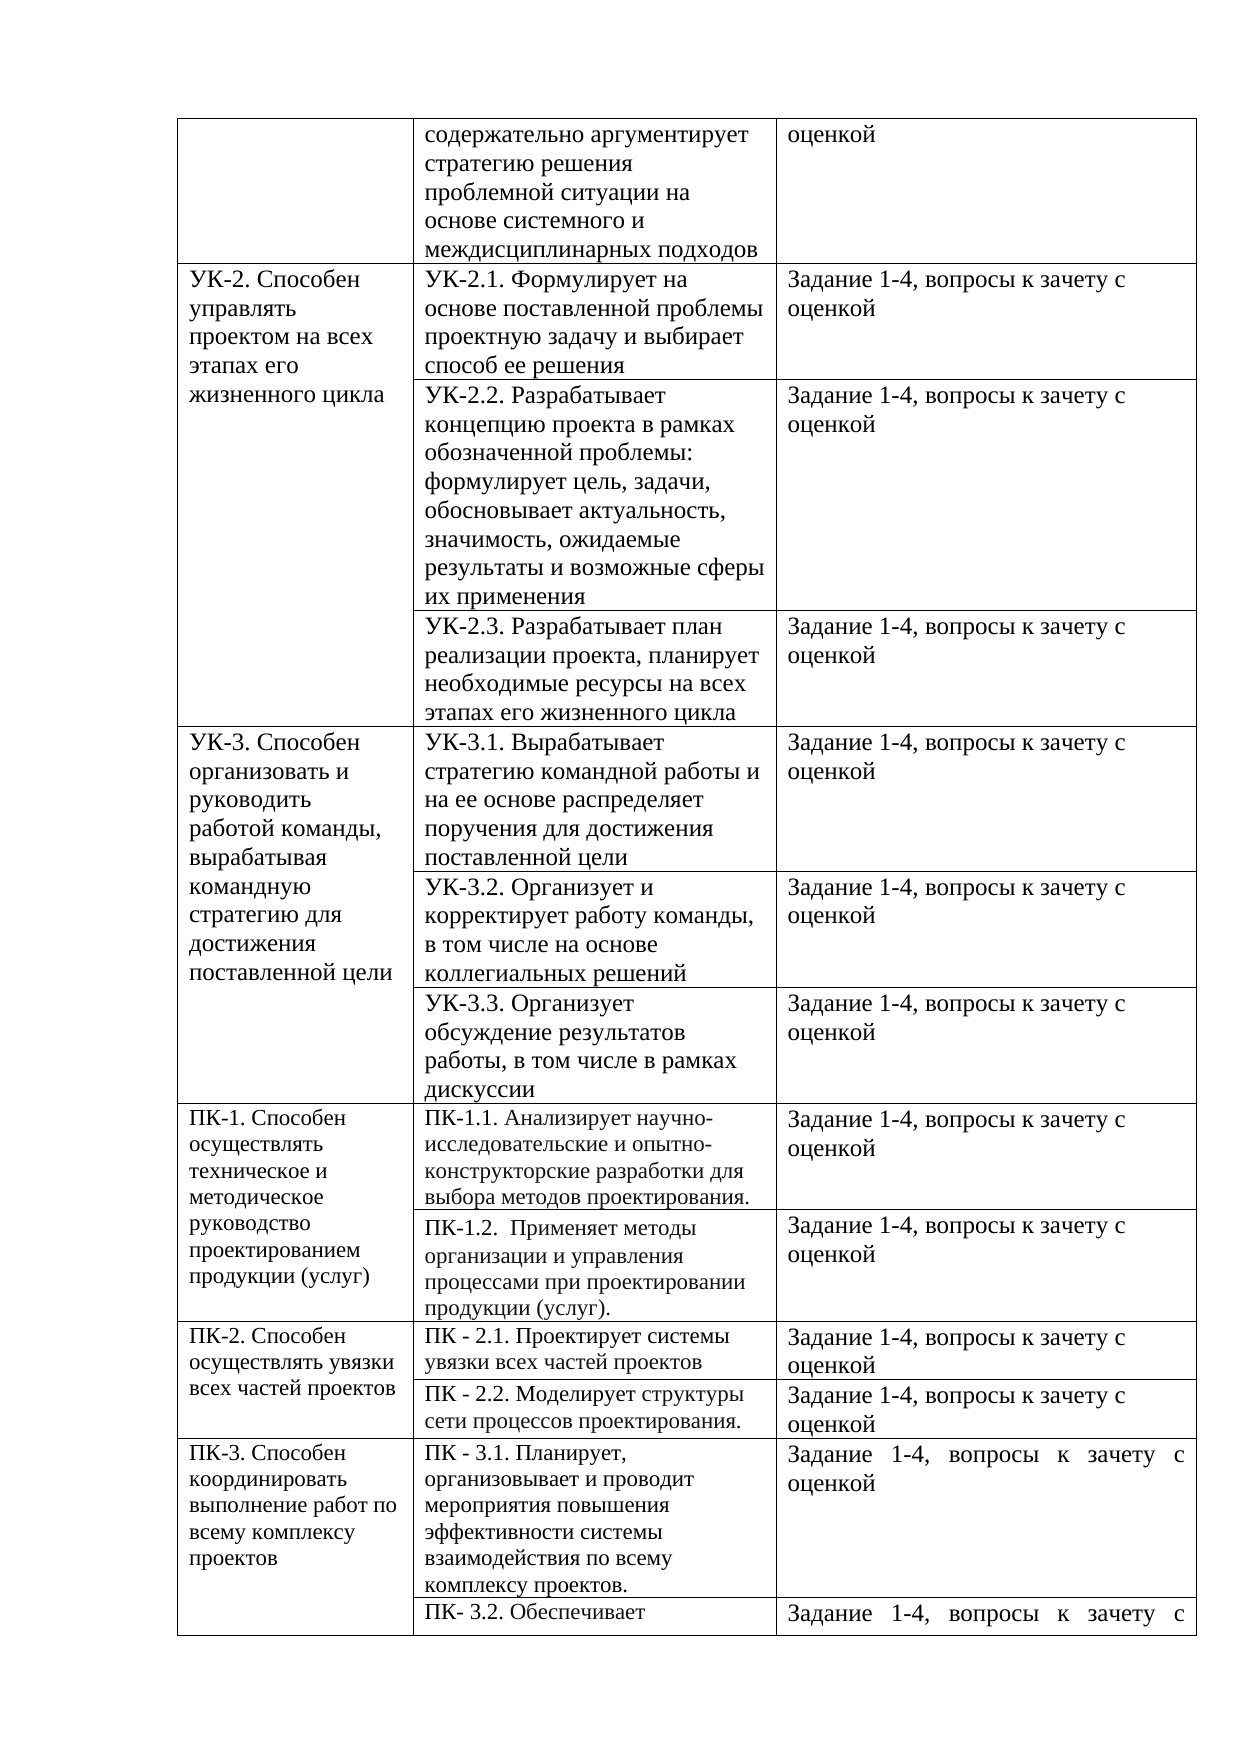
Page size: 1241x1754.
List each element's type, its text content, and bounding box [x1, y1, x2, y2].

table_cell УК-3.1. Вырабатывает стратегию командной работы и на ее основе распределяет поручения для достижения поставленной цели [414, 727, 776, 871]
table_cell УК-2.1. Формулирует на основе поставленной проблемы проектную задачу и выбирает способ ее решения [414, 264, 776, 379]
table_cell Задание 1-4, вопросы к зачету с оценкой [777, 611, 1196, 726]
table_cell Задание 1-4, вопросы к зачету с оценкой [777, 872, 1196, 987]
table_cell ПК-2. Способен осуществлять увязки всех частей проектов [178, 1322, 413, 1438]
table_cell Задание 1-4, вопросы к зачету с оценкой [777, 988, 1196, 1103]
table_cell Задание 1-4, вопросы к зачету с оценкой [777, 727, 1196, 871]
table_cell УК-3. Способен организовать и руководить работой команды, вырабатывая командную стратегию для достижения поставленной цели [178, 727, 413, 1103]
table_cell ПК - 2.1. Проектирует системы увязки всех частей проектов [414, 1322, 776, 1379]
table_cell Задание 1-4, вопросы к зачету с оценкой [777, 1210, 1196, 1321]
table_cell УК-2. Способен управлять проектом на всех этапах его жизненного цикла [178, 264, 413, 726]
table_cell ПК-1.1. Анализирует научно-исследовательские и опытно-конструкторские разработки для выбора методов проектирования. [414, 1104, 504, 1209]
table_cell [777, 119, 1196, 263]
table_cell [414, 119, 776, 263]
table_cell ПК-1.2. Применяет методы организации и управления процессами при проектировании продукции (услуг). [414, 1210, 504, 1321]
table_cell ПК-1.2. Применяет методы организации и управления процессами при проектировании продукции (услуг). [510, 1210, 776, 1321]
table_cell Задание 1-4, вопросы к зачету с оценкой [777, 1439, 1196, 1597]
table_cell Задание 1-4, вопросы к зачету с оценкой [777, 264, 1196, 379]
table_cell УК-3.3. Организует обсуждение результатов работы, в том числе в рамках дискуссии [414, 988, 776, 1103]
table_cell ПК- 3.2. Обеспечивает согласованность действий исполнителей и сроков выполнения работ. [414, 1598, 776, 1635]
table_cell УК-2.3. Разрабатывает план реализации проекта, планирует необходимые ресурсы на всех этапах его жизненного цикла [414, 611, 776, 726]
table_cell УК-3.2. Организует и корректирует работу команды, в том числе на основе коллегиальных решений [414, 872, 776, 987]
table_cell Задание 1-4, вопросы к зачету с оценкой [777, 380, 1196, 610]
table_cell УК-2.2. Разрабатывает концепцию проекта в рамках обозначенной проблемы: формулирует цель, задачи, обосновывает актуальность, значимость, ожидаемые результаты и возможные сферы их применения [414, 380, 776, 610]
table_cell Задание 1-4, вопросы к зачету с оценкой [777, 1322, 1196, 1379]
table_cell Задание 1-4, вопросы к зачету с оценкой [777, 1104, 1196, 1209]
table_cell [777, 1598, 1196, 1635]
table_cell ПК-1. Способен осуществлять техническое и методическое руководство проектированием продукции (услуг) [178, 1104, 413, 1321]
table_cell ПК - 2.2. Моделирует структуры сети процессов проектирования. [414, 1380, 776, 1438]
table_cell ПК - 3.1. Планирует, организовывает и проводит мероприятия повышения эффективности системы взаимодействия по всему комплексу проектов. [414, 1439, 776, 1597]
table_cell Задание 1-4, вопросы к зачету с оценкой [777, 1380, 1196, 1438]
table_cell ПК-3. Способен координировать выполнение работ по всему комплексу проектов [178, 1439, 413, 1635]
